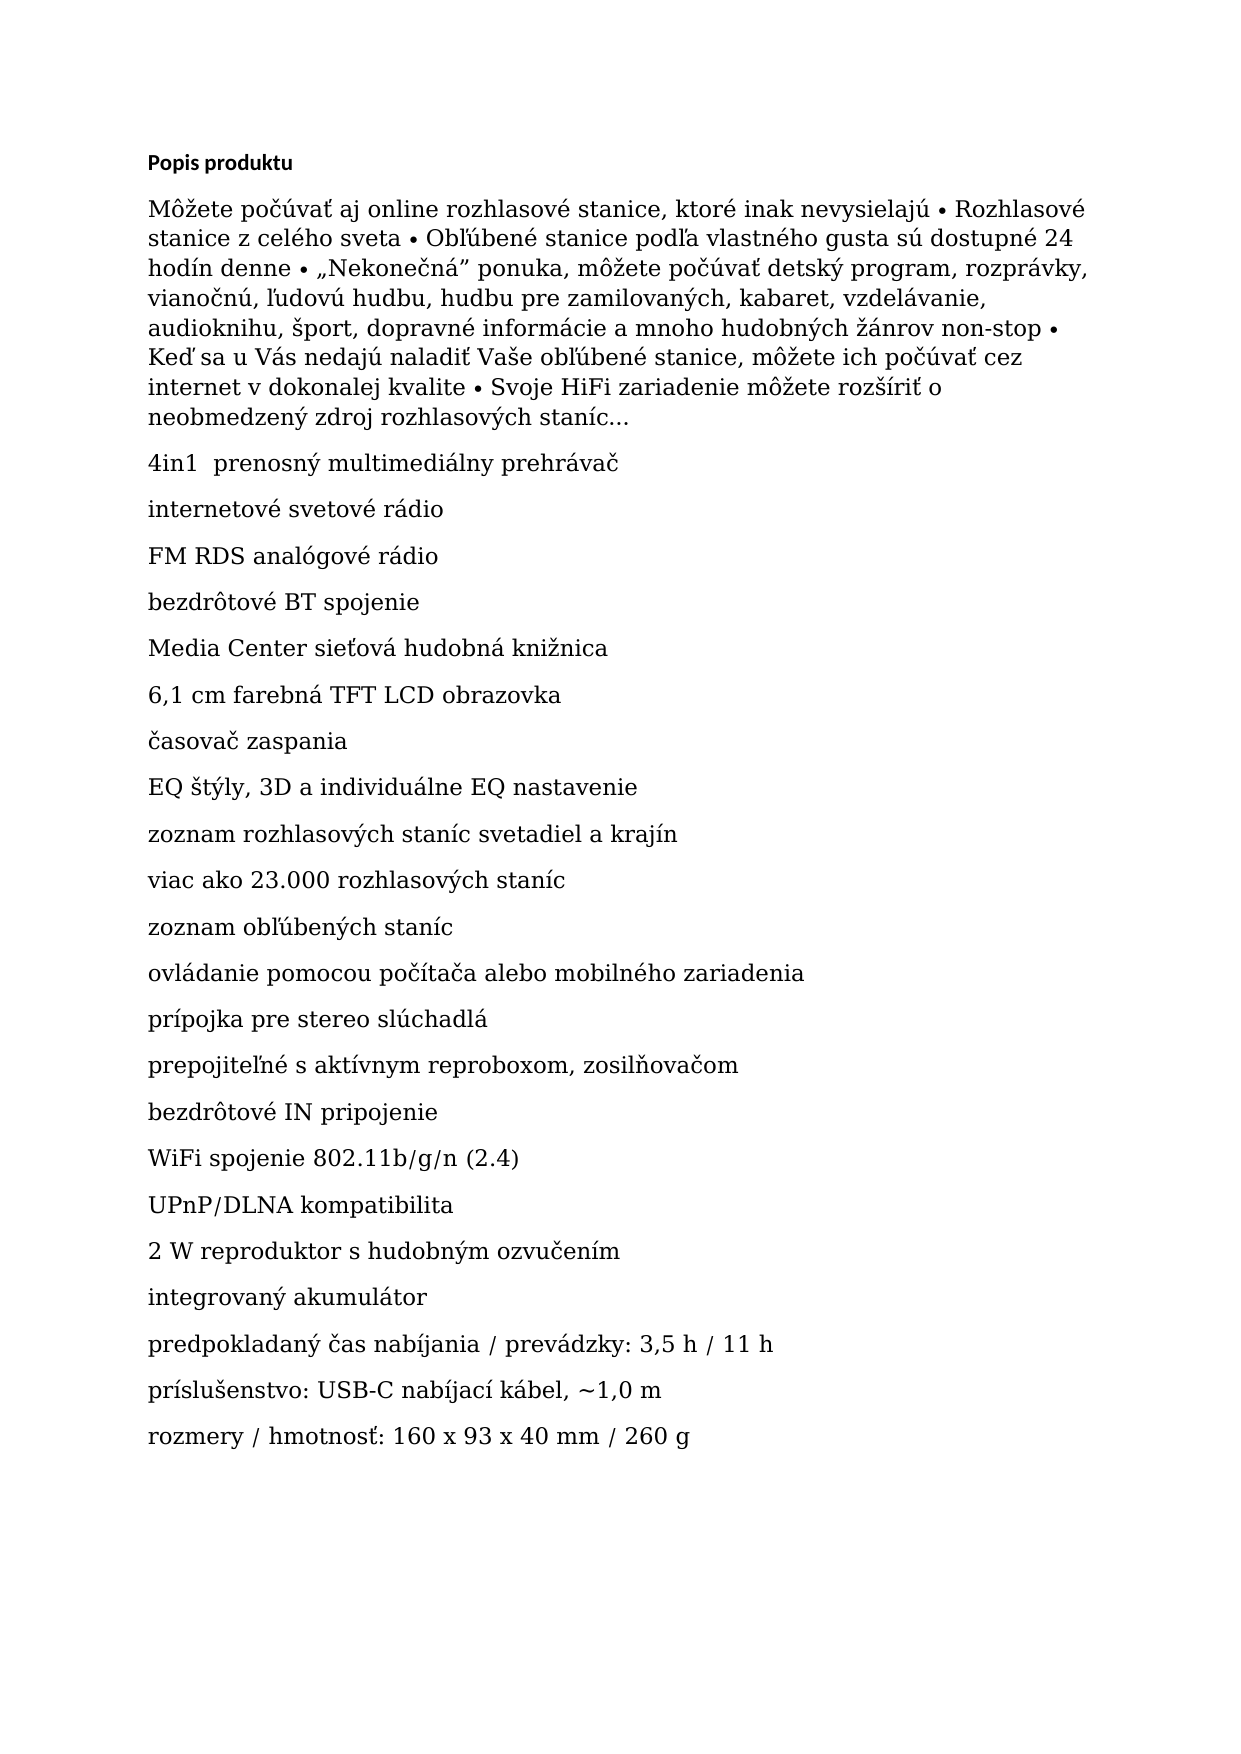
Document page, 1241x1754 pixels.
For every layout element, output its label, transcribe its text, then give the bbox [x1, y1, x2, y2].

text zoznam obľúbených staníc [148, 912, 1093, 940]
text 4in1 prenosný multimediálny prehrávač [148, 449, 1093, 476]
text UPnP/DLNA kompatibilita [148, 1190, 1093, 1218]
text bezdrôtové BT spojenie [148, 588, 1093, 615]
text časovač zaspania [148, 727, 1093, 754]
text Popis produktu [148, 148, 1093, 176]
text FM RDS analógové rádio [148, 541, 1093, 569]
text WiFi spojenie 802.11b/g/n (2.4) [148, 1144, 1093, 1171]
text príslušenstvo: USB-C nabíjací kábel, ~1,0 m [148, 1376, 1093, 1403]
text viac ako 23.000 rozhlasových staníc [148, 866, 1093, 893]
text Môžete počúvať aj online rozhlasové stanice, ktoré inak nevysielajú • Rozhlasové stanice z celého sveta • Obľúbené stanice podľa vlastného gusta sú dostupné 24 hodín denne • „Nekonečná” ponuka, môžete počúvať detský program, rozprávky, vianočnú, ľudovú hudbu, hudbu pre zamilovaných, kabaret, vzdelávanie, audioknihu, šport, dopravné informácie a mnoho hudobných žánrov non-stop • Keď sa u Vás nedajú naladiť Vaše obľúbené stanice, môžete ich počúvať cez internet v dokonalej kvalite • Svoje HiFi zariadenie môžete rozšíriť o neobmedzený zdroj rozhlasových staníc… [148, 194, 1093, 430]
text 6,1 cm farebná TFT LCD obrazovka [148, 680, 1093, 708]
text internetové svetové rádio [148, 495, 1093, 522]
text 2 W reproduktor s hudobným ozvučením [148, 1237, 1093, 1264]
text predpokladaný čas nabíjania / prevádzky: 3,5 h / 11 h [148, 1329, 1093, 1357]
text rozmery / hmotnosť: 160 x 93 x 40 mm / 260 g [148, 1422, 1093, 1449]
text prepojiteľné s aktívnym reproboxom, zosilňovačom [148, 1051, 1093, 1079]
text Media Center sieťová hudobná knižnica [148, 634, 1093, 662]
text ovládanie pomocou počítača alebo mobilného zariadenia [148, 958, 1093, 986]
text bezdrôtové IN pripojenie [148, 1098, 1093, 1125]
text integrovaný akumulátor [148, 1283, 1093, 1311]
text EQ štýly, 3D a individuálne EQ nastavenie [148, 773, 1093, 801]
text prípojka pre stereo slúchadlá [148, 1005, 1093, 1032]
text zoznam rozhlasových staníc svetadiel a krajín [148, 819, 1093, 847]
